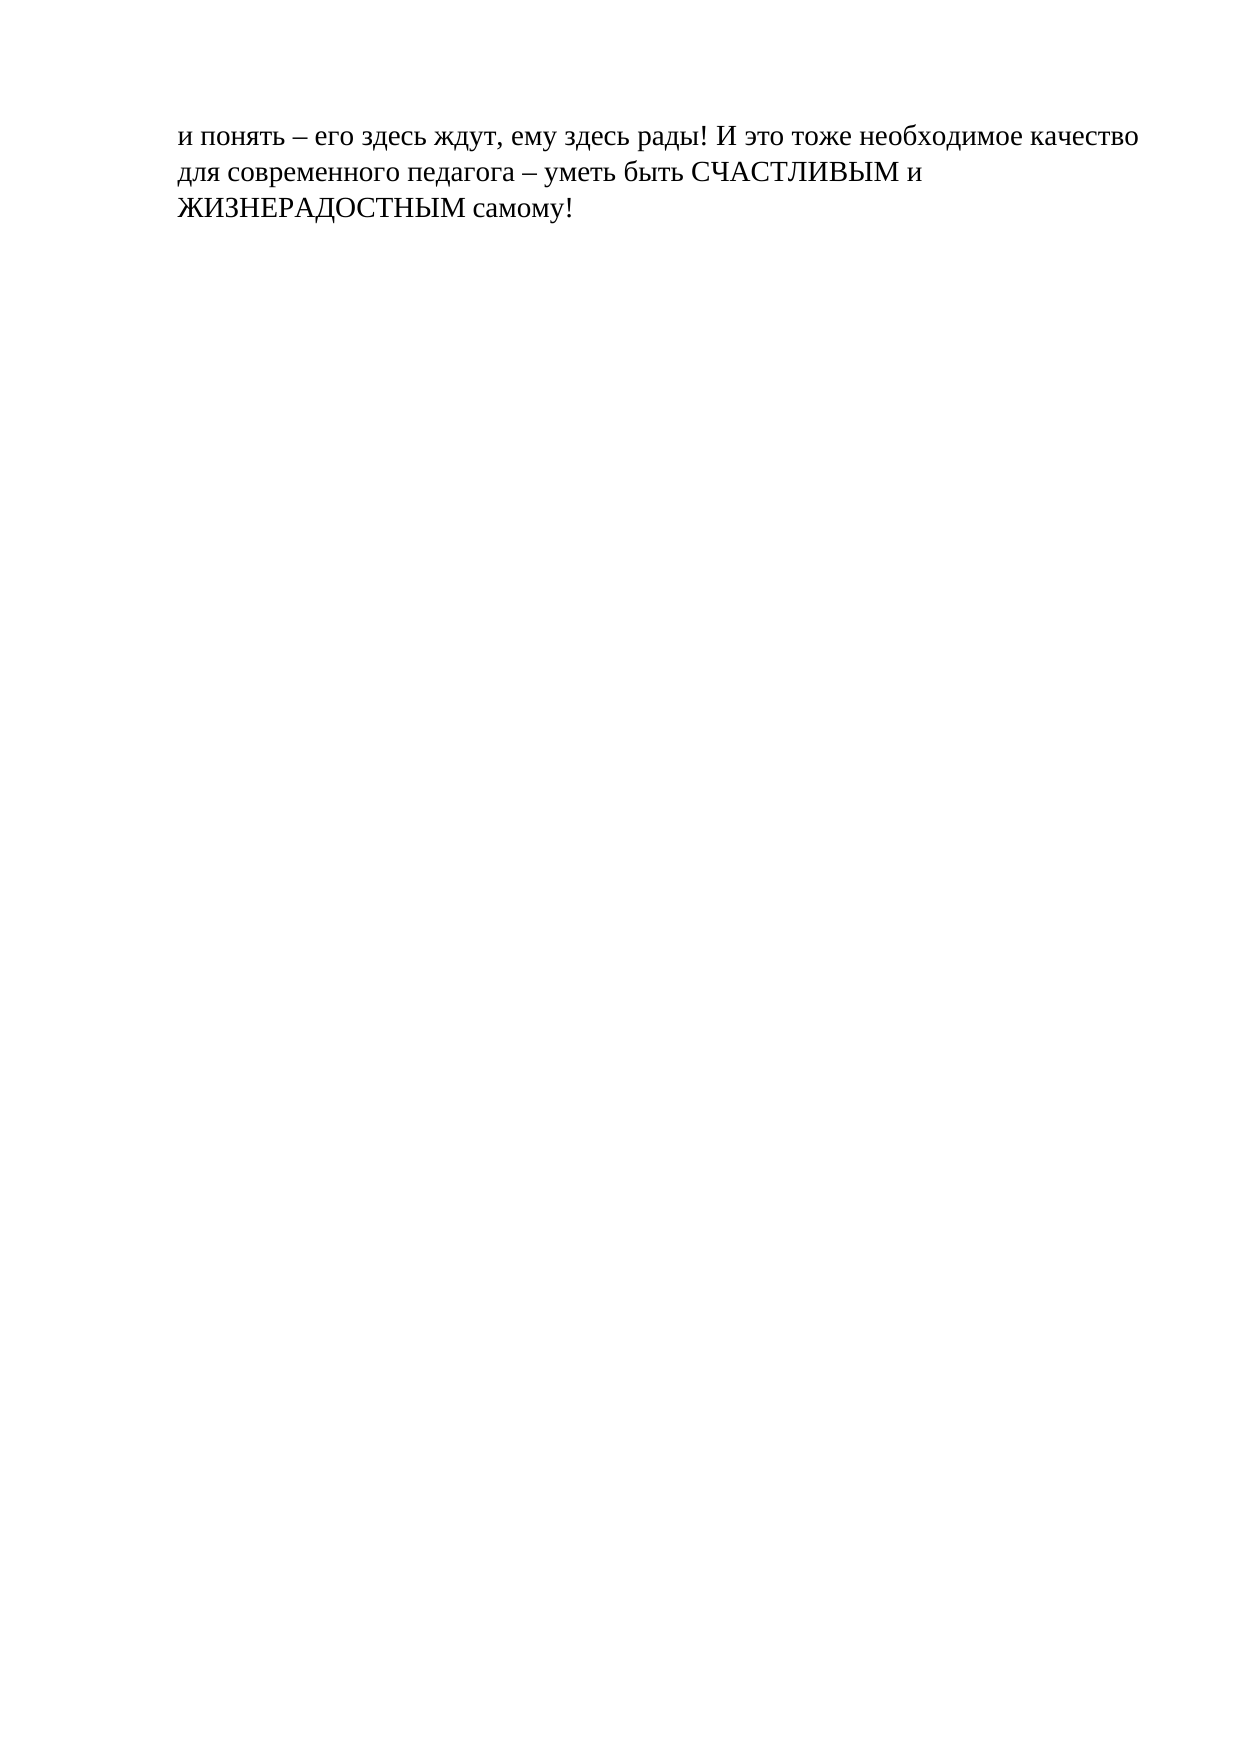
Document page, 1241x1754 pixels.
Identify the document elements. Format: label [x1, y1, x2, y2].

text [177, 118, 1152, 224]
